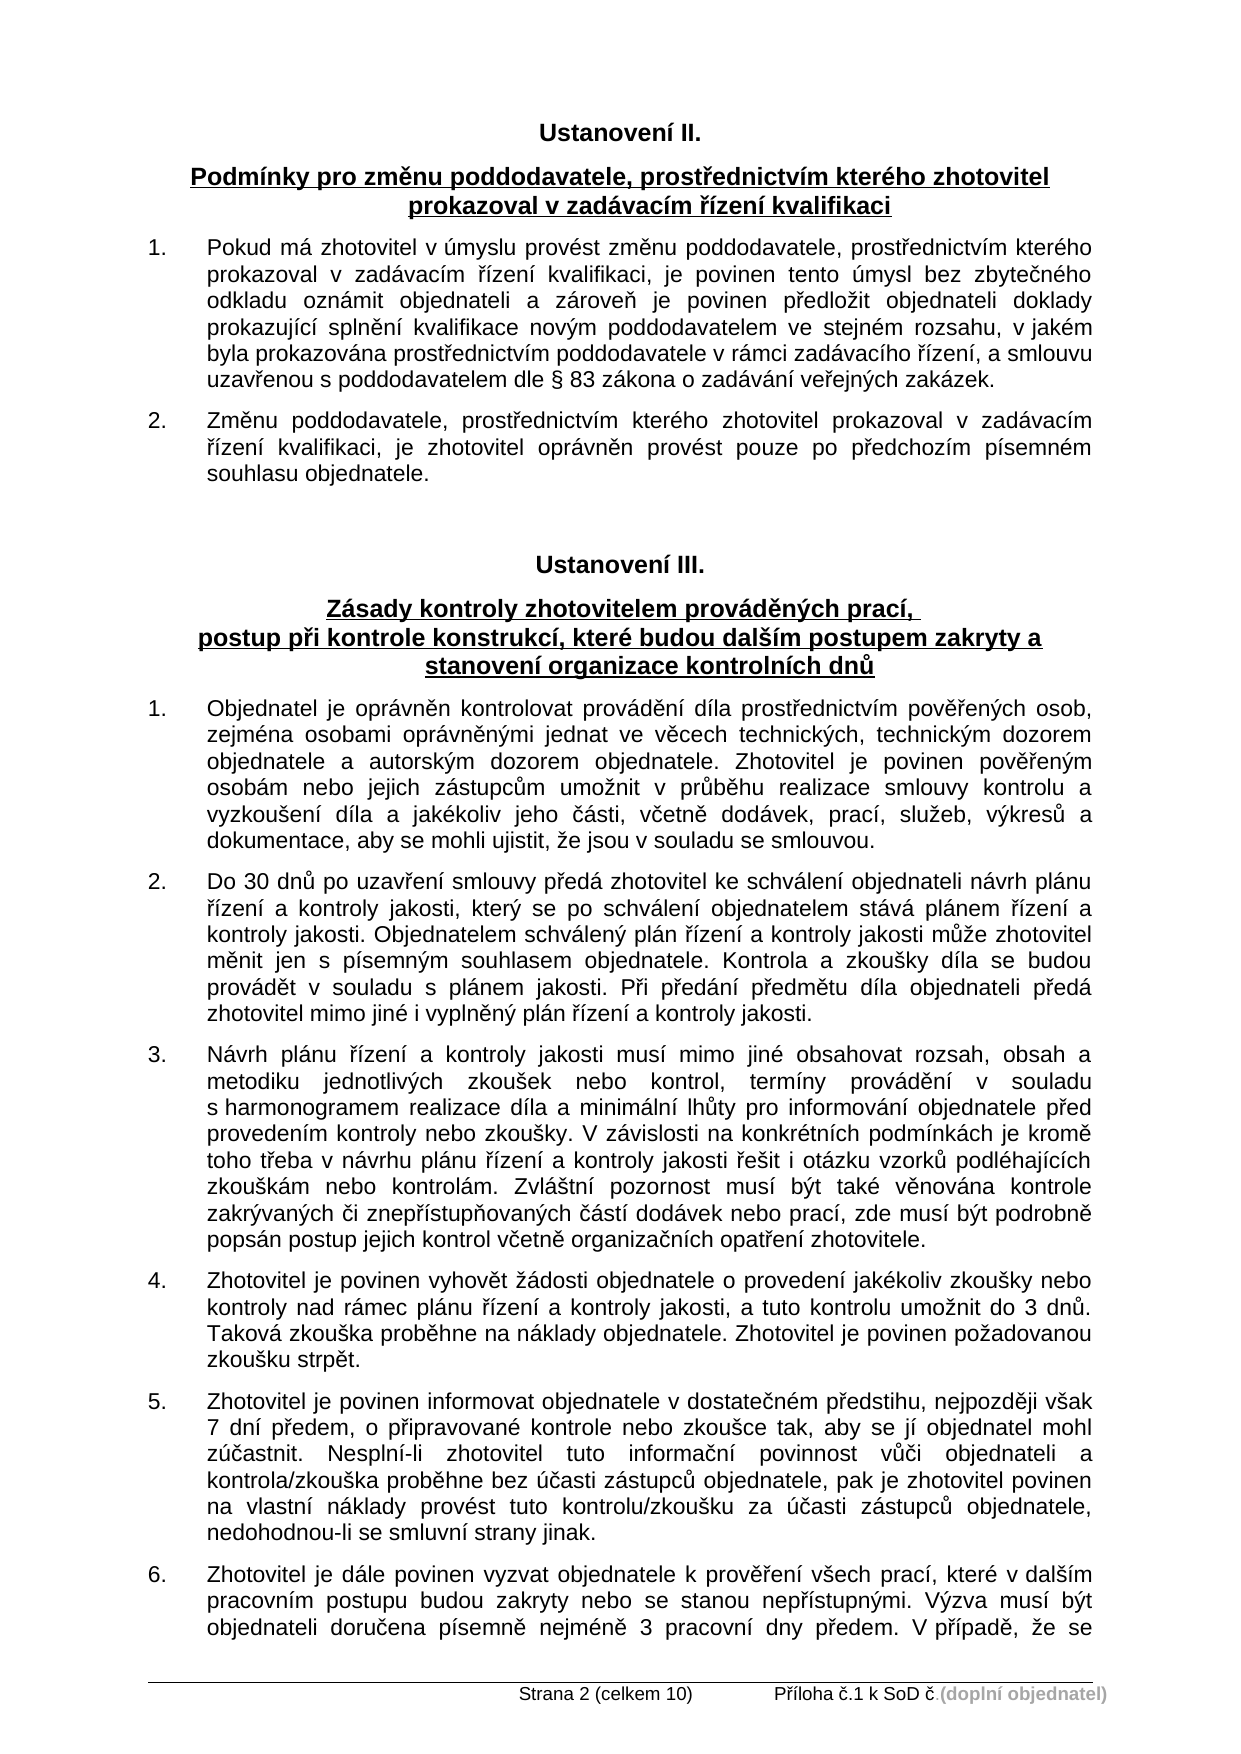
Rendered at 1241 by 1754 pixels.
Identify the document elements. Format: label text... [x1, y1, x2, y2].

list Ustanovení II. [148, 118, 1093, 147]
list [148, 1561, 1093, 1640]
text Zásady kontroly zhotovitelem prováděných prací, [148, 594, 1093, 623]
list Změnu poddodavatele, prostřednictvím kterého zhotovitel prokazoval v zadávacím řízení kvalifikaci, je zhotovitel oprávněn provést pouze po předchozím písemném souhlasu objednatele. [148, 407, 1093, 487]
text postup při kontrole konstrukcí, které budou dalším postupem zakryty a stanovení organizace kontrolních dnů [148, 623, 1093, 680]
list Návrh plánu řízení a kontroly jakosti musí mimo jiné obsahovat rozsah, obsah a metodiku jednotlivých zkoušek nebo kontrol, termíny provádění v souladu s harmonogramem realizace díla a minimální lhůty pro informování objednatele před provedením kontroly nebo zkoušky. V závislosti na konkrétních podmínkách je kromě toho třeba v návrhu plánu řízení a kontroly jakosti řešit i otázku vzorků podléhajících zkouškám nebo kontrolám. Zvláštní pozornost musí být také věnována kontrole zakrývaných či znepřístupňovaných částí dodávek nebo prací, zde musí být podrobně popsán postup jejich kontrol včetně organizačních opatření zhotovitele. [148, 1041, 1093, 1252]
list Ustanovení III. [148, 550, 1093, 579]
text Podmínky pro změnu poddodavatele, prostřednictvím kterého zhotovitel prokazoval v zadávacím řízení kvalifikaci [148, 162, 1093, 219]
list Zhotovitel je povinen informovat objednatele v dostatečném předstihu, nejpozději však 7 dní předem, o připravované kontrole nebo zkoušce tak, aby se jí objednatel mohl zúčastnit. Nesplní-li zhotovitel tuto informační povinnost vůči objednateli a kontrola/zkouška proběhne bez účasti zástupců objednatele, pak je zhotovitel povinen na vlastní náklady provést tuto kontrolu/zkoušku za účasti zástupců objednatele, nedohodnou-li se smluvní strany jinak. [148, 1388, 1093, 1546]
list Zhotovitel je povinen vyhovět žádosti objednatele o provedení jakékoliv zkoušky nebo kontroly nad rámec plánu řízení a kontroly jakosti, a tuto kontrolu umožnit do 3 dnů. Taková zkouška proběhne na náklady objednatele. Zhotovitel je povinen požadovanou zkoušku strpět. [148, 1267, 1093, 1373]
list Pokud má zhotovitel v úmyslu provést změnu poddodavatele, prostřednictvím kterého prokazoval v zadávacím řízení kvalifikaci, je povinen tento úmysl bez zbytečného odkladu oznámit objednateli a zároveň je povinen předložit objednateli doklady prokazující splnění kvalifikace novým poddodavatelem ve stejném rozsahu, v jakém byla prokazována prostřednictvím poddodavatele v rámci zadávacího řízení, a smlouvu uzavřenou s poddodavatelem dle § 83 zákona o zadávání veřejných zakázek. [148, 234, 1093, 392]
list Objednatel je oprávněn kontrolovat provádění díla prostřednictvím pověřených osob, zejména osobami oprávněnými jednat ve věcech technických, technickým dozorem objednatele a autorským dozorem objednatele. Zhotovitel je povinen pověřeným osobám nebo jejich zástupcům umožnit v průběhu realizace smlouvy kontrolu a vyzkoušení díla a jakékoliv jeho části, včetně dodávek, prací, služeb, výkresů a dokumentace, aby se mohli ujistit, že jsou v souladu se smlouvou. [148, 695, 1093, 853]
list Do 30 dnů po uzavření smlouvy předá zhotovitel ke schválení objednateli návrh plánu řízení a kontroly jakosti, který se po schválení objednatelem stává plánem řízení a kontroly jakosti. Objednatelem schválený plán řízení a kontroly jakosti může zhotovitel měnit jen s písemným souhlasem objednatele. Kontrola a zkoušky díla se budou provádět v souladu s plánem jakosti. Při předání předmětu díla objednateli předá zhotovitel mimo jiné i vyplněný plán řízení a kontroly jakosti. [148, 868, 1093, 1026]
